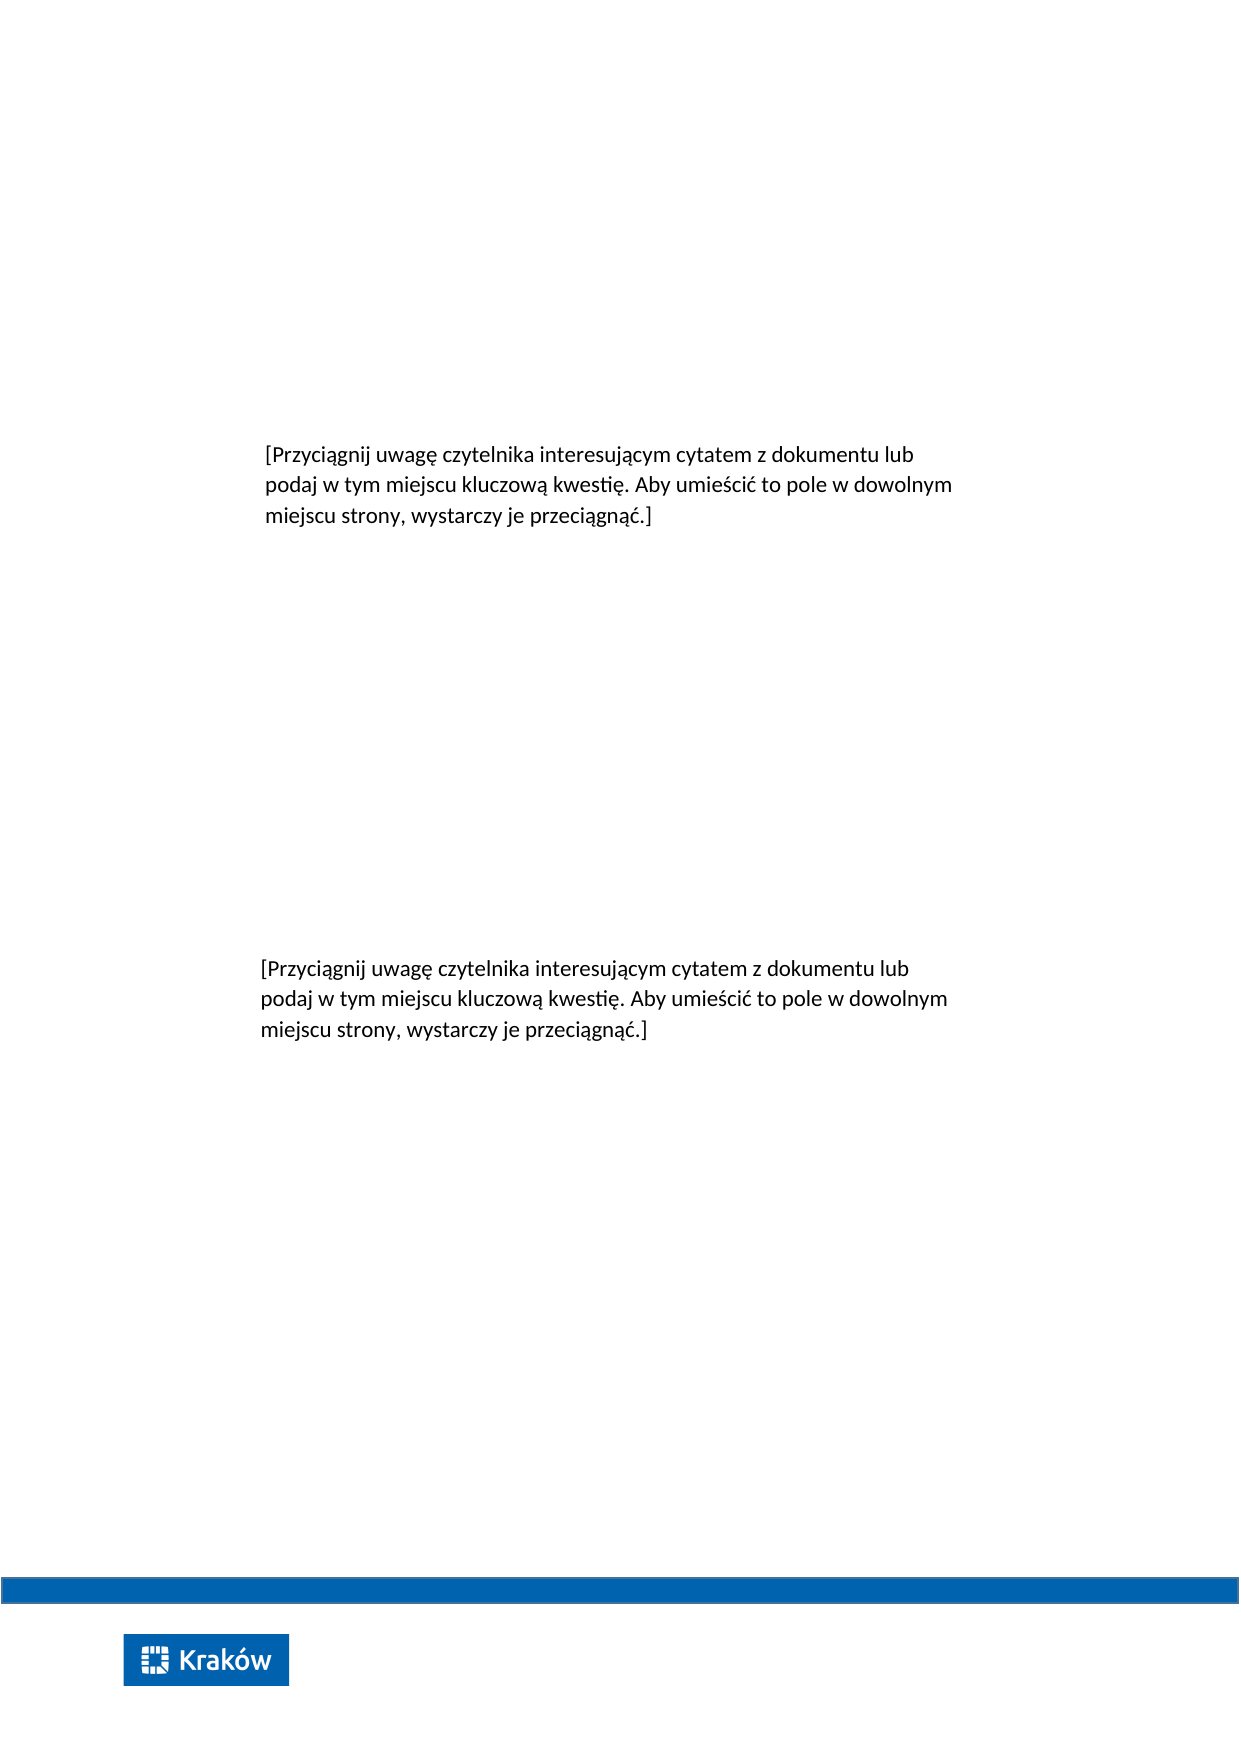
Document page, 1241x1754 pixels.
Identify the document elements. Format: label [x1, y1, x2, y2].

picture [123, 1634, 290, 1686]
